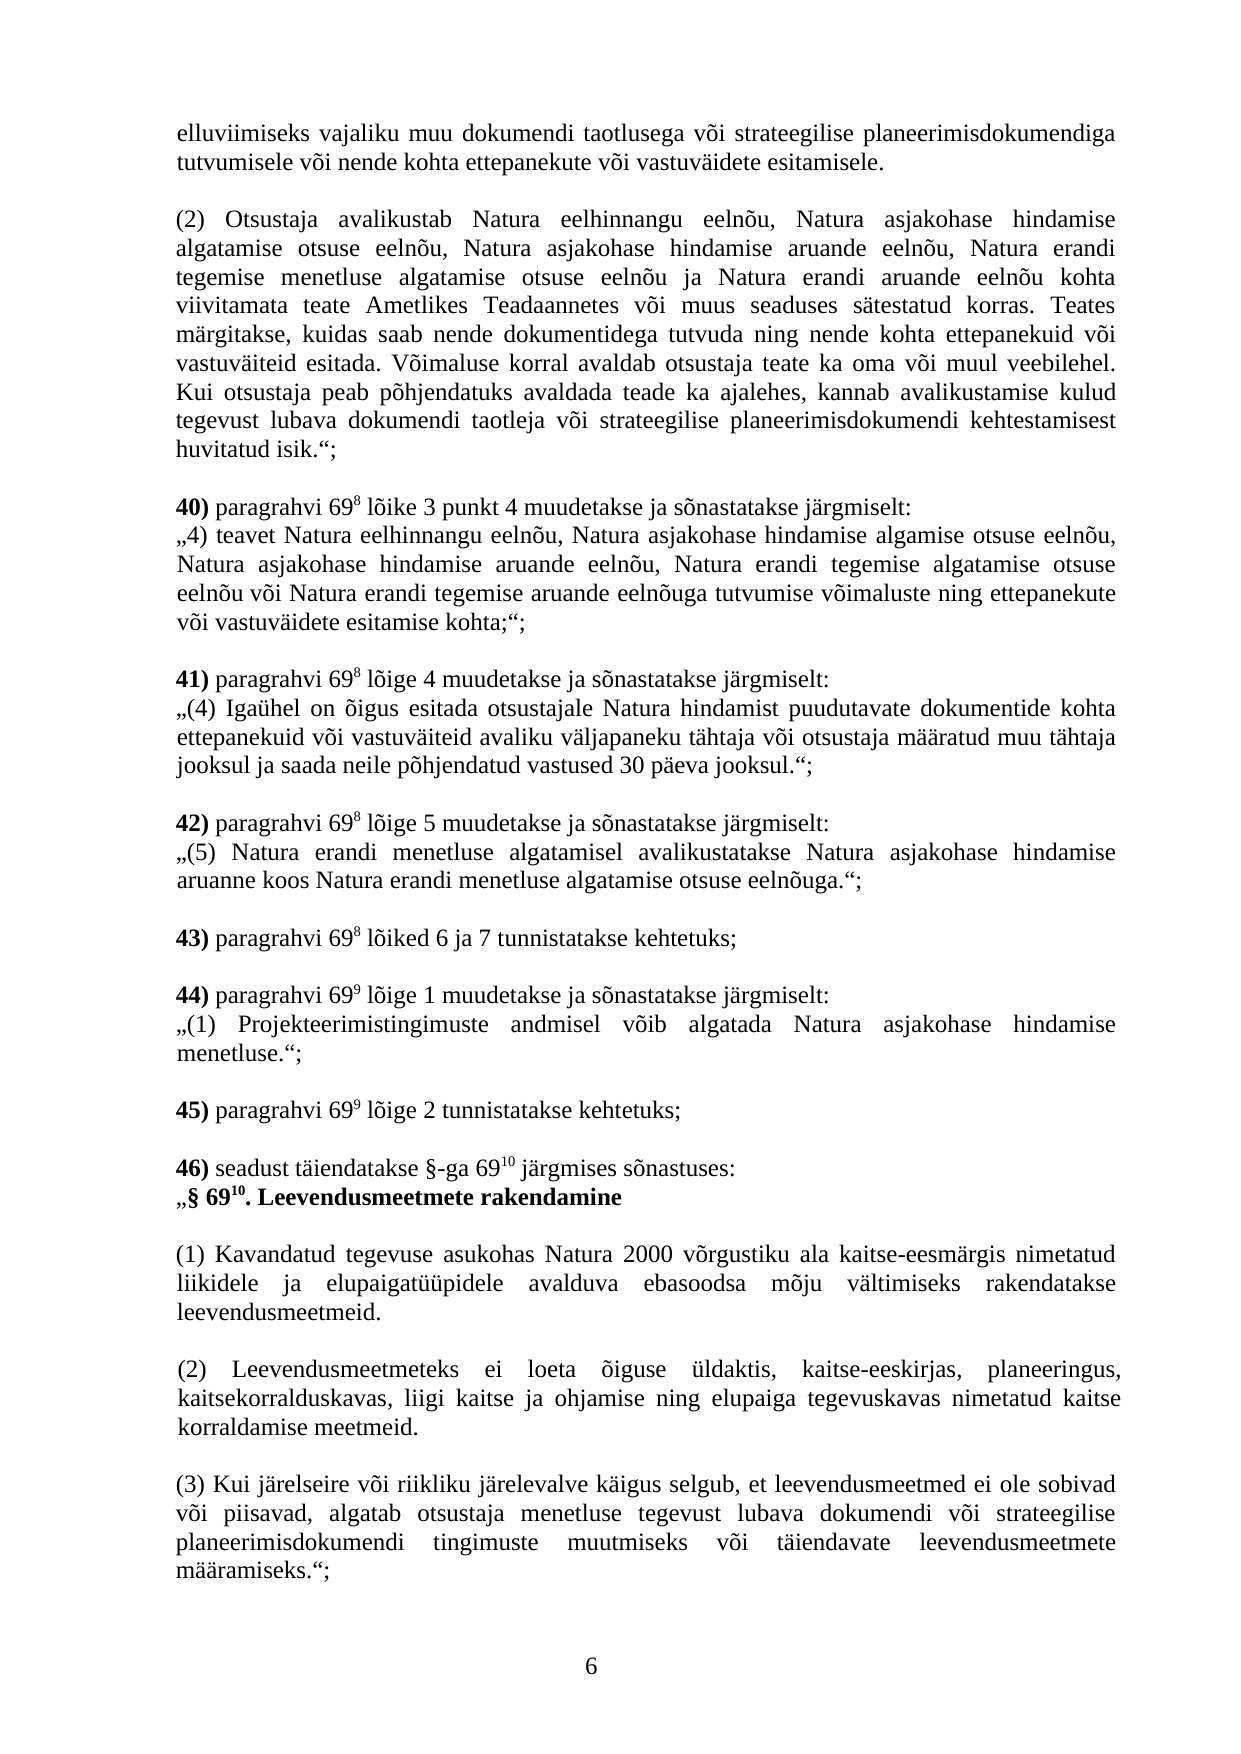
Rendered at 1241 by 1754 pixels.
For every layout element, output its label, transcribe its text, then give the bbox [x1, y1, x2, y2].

text „(4) Igaühel on õigus esitada otsustajale Natura hindamist puudutavate dokumentide kohta ettepanekuid või vastuväiteid avaliku väljapaneku tähtaja või otsustaja määratud muu tähtaja jooksul ja saada neile põhjendatud vastused 30 päeva jooksul.“; [176, 693, 1117, 779]
text 46) seadust täiendatakse §-ga 6910 järgmises sõnastuses: [176, 1153, 1117, 1182]
text „(1) Projekteerimistingimuste andmisel võib algatada Natura asjakohase hindamise menetluse.“; [176, 1009, 1117, 1067]
text (3) Kui järelseire või riikliku järelevalve käigus selgub, et leevendusmeetmed ei ole sobivad või piisavad, algatab otsustaja menetluse tegevust lubava dokumendi või strateegilise planeerimisdokumendi tingimuste muutmiseks või täiendavate leevendusmeetmete määramiseks.“; [176, 1469, 1117, 1584]
text (2) Otsustaja avalikustab Natura eelhinnangu eelnõu, Natura asjakohase hindamise algatamise otsuse eelnõu, Natura asjakohase hindamise aruande eelnõu, Natura erandi tegemise menetluse algatamise otsuse eelnõu ja Natura erandi aruande eelnõu kohta viivitamata teate Ametlikes Teadaannetes või muus seaduses sätestatud korras. Teates märgitakse, kuidas saab nende dokumentidega tutvuda ning nende kohta ettepanekuid või vastuväiteid esitada. Võimaluse korral avaldab otsustaja teate ka oma või muul veebilehel. Kui otsustaja peab põhjendatuks avaldada teade ka ajalehes, kannab avalikustamise kulud tegevust lubava dokumendi taotleja või strateegilise planeerimisdokumendi kehtestamisest huvitatud isik.“; [176, 204, 1117, 463]
text 45) paragrahvi 699 lõige 2 tunnistatakse kehtetuks; [176, 1096, 1117, 1124]
text (1) Kavandatud tegevuse asukohas Natura 2000 võrgustiku ala kaitse-eesmärgis nimetatud liikidele ja elupaigatüüpidele avalduva ebasoodsa mõju vältimiseks rakendatakse leevendusmeetmeid. [176, 1239, 1117, 1326]
text „4) teavet Natura eelhinnangu eelnõu, Natura asjakohase hindamise algamise otsuse eelnõu, Natura asjakohase hindamise aruande eelnõu, Natura erandi tegemise algatamise otsuse eelnõu või Natura erandi tegemise aruande eelnõuga tutvumise võimaluste ning ettepanekute või vastuväidete esitamise kohta;“; [176, 521, 1117, 636]
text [176, 118, 1117, 176]
text 43) paragrahvi 698 lõiked 6 ja 7 tunnistatakse kehtetuks; [176, 923, 1117, 952]
text 42) paragrahvi 698 lõige 5 muudetakse ja sõnastatakse järgmiselt: [176, 808, 1117, 837]
list (2) Leevendusmeetmeteks ei loeta õiguse üldaktis, kaitse-eeskirjas, planeeringus, kaitsekorralduskavas, liigi kaitse ja ohjamise ning elupaiga tegevuskavas nimetatud kaitse korraldamise meetmeid. [177, 1354, 1122, 1441]
text „(5) Natura erandi menetluse algatamisel avalikustatakse Natura asjakohase hindamise aruanne koos Natura erandi menetluse algatamise otsuse eelnõuga.“; [176, 837, 1117, 894]
text 40) paragrahvi 698 lõike 3 punkt 4 muudetakse ja sõnastatakse järgmiselt: [176, 492, 1117, 521]
text 41) paragrahvi 698 lõige 4 muudetakse ja sõnastatakse järgmiselt: [176, 664, 1117, 693]
text „§ 6910. Leevendusmeetmete rakendamine [176, 1182, 1117, 1211]
text 44) paragrahvi 699 lõige 1 muudetakse ja sõnastatakse järgmiselt: [176, 981, 1117, 1009]
